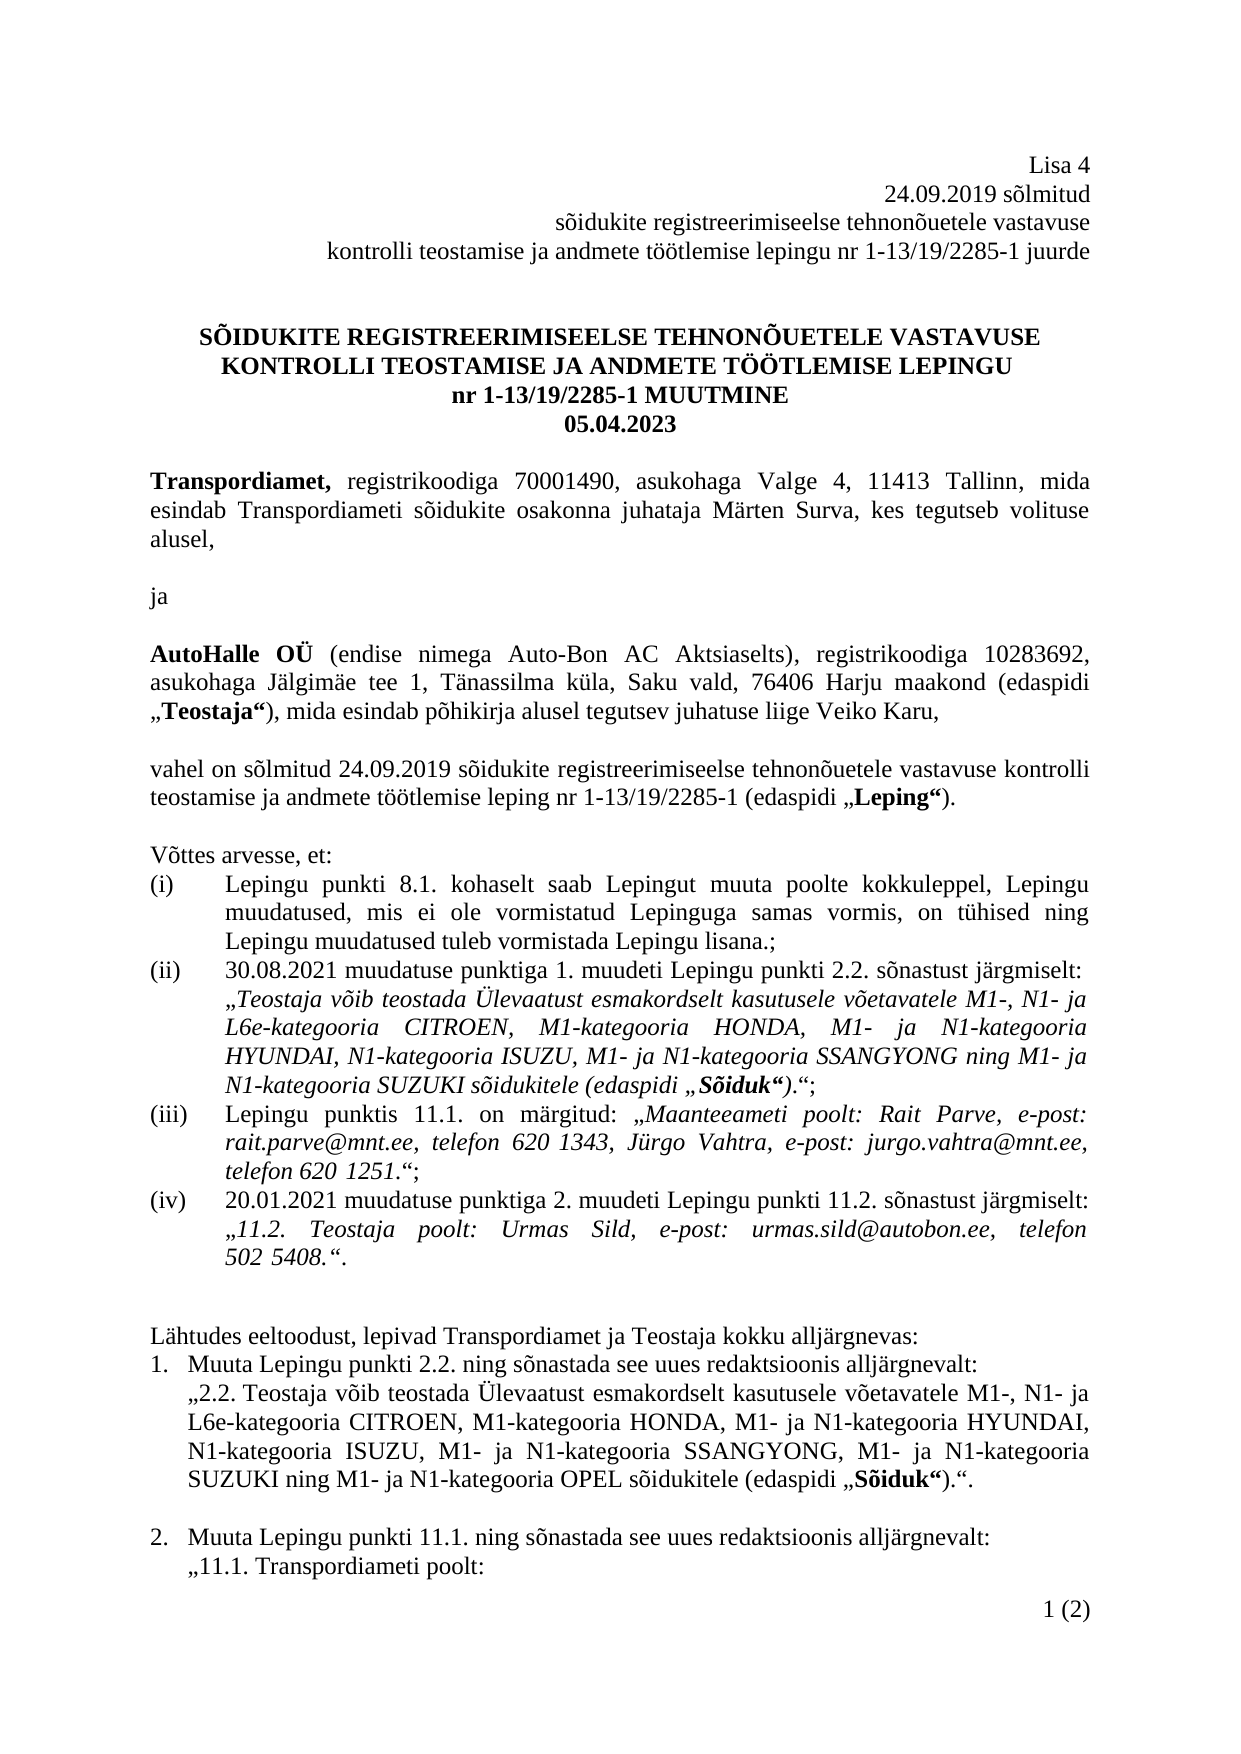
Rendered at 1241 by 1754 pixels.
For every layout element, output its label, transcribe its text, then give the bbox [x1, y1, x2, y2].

list Lepingu punkti 8.1. kohaselt saab Lepingut muuta poolte kokkuleppel, Lepingu muudatused, mis ei ole vormistatud Lepinguga samas vormis, on tühised ning Lepingu muudatused tuleb vormistada Lepingu lisana.; [150, 869, 1090, 955]
text AutoHalle OÜ (endise nimega Auto-Bon AC Aktsiaselts), registrikoodiga 10283692, asukohaga Jälgimäe tee 1, Tänassilma küla, Saku vald, 76406 Harju maakond (edaspidi „Teostaja“), mida esindab põhikirja alusel tegutsev juhatuse liige Veiko Karu, [150, 639, 1090, 725]
text Lisa 4 [150, 150, 1090, 179]
text ja [150, 581, 1090, 610]
list Muuta Lepingu punkti 11.1. ning sõnastada see uues redaktsioonis alljärgnevalt: [150, 1522, 1090, 1551]
text „2.2. Teostaja võib teostada Ülevaatust esmakordselt kasutusele võetavatele M1-, N1- ja L6e-kategooria CITROEN, M1-kategooria HONDA, M1- ja N1-kategooria HYUNDAI, N1-kategooria ISUZU, M1- ja N1-kategooria SSANGYONG, M1- ja N1-kategooria SUZUKI ning M1- ja N1-kategooria OPEL sõidukitele (edaspidi „Sõiduk“).“. [187, 1378, 1090, 1493]
list 30.08.2021 muudatuse punktiga 1. muudeti Lepingu punkti 2.2. sõnastust järgmiselt: „Teostaja võib teostada Ülevaatust esmakordselt kasutusele võetavatele M1-, N1- ja L6e-kategooria CITROEN, M1-kategooria HONDA, M1- ja N1-kategooria HYUNDAI, N1-kategooria ISUZU, M1- ja N1-kategooria SSANGYONG ning M1- ja N1-kategooria SUZUKI sõidukitele (edaspidi „Sõiduk“).“; [150, 955, 1090, 1099]
list Lepingu punktis 11.1. on märgitud: „Maanteeameti poolt: Rait Parve, e-post: rait.parve@mnt.ee, telefon 620 1343, Jürgo Vahtra, e-post: jurgo.vahtra@mnt.ee, telefon 620 1251.“; [150, 1099, 1090, 1185]
text Võttes arvesse, et: [150, 840, 1090, 869]
text Lähtudes eeltoodust, lepivad Transpordiamet ja Teostaja kokku alljärgnevas: [150, 1321, 1090, 1349]
text 24.09.2019 sõlmitud [150, 179, 1090, 207]
text sõidukite registreerimiseelse tehnonõuetele vastavuse [150, 207, 1090, 236]
text vahel on sõlmitud 24.09.2019 sõidukite registreerimiseelse tehnonõuetele vastavuse kontrolli teostamise ja andmete töötlemise leping nr 1-13/19/2285-1 (edaspidi „Leping“). [150, 754, 1090, 811]
list 20.01.2021 muudatuse punktiga 2. muudeti Lepingu punkti 11.2. sõnastust järgmiselt: „11.2. Teostaja poolt: Urmas Sild, e-post: urmas.sild@autobon.ee, telefon 502 5408.“. [150, 1185, 1090, 1271]
text kontrolli teostamise ja andmete töötlemise lepingu nr 1-13/19/2285-1 juurde [150, 236, 1090, 265]
text „11.1. Transpordiameti poolt: [150, 1551, 1090, 1579]
text Transpordiamet, registrikoodiga 70001490, asukohaga Valge 4, 11413 Tallinn, mida esindab Transpordiameti sõidukite osakonna juhataja Märten Surva, kes tegutseb volituse alusel, [150, 466, 1090, 552]
text 05.04.2023 [150, 409, 1090, 437]
text SÕIDUKITE REGISTREERIMISEELSE TEHNONÕUETELE VASTAVUSE KONTROLLI TEOSTAMISE JA ANDMETE TÖÖTLEMISE LEPINGU nr 1-13/19/2285-1 MUUTMINE [150, 322, 1090, 409]
list Muuta Lepingu punkti 2.2. ning sõnastada see uues redaktsioonis alljärgnevalt: [150, 1349, 1090, 1378]
